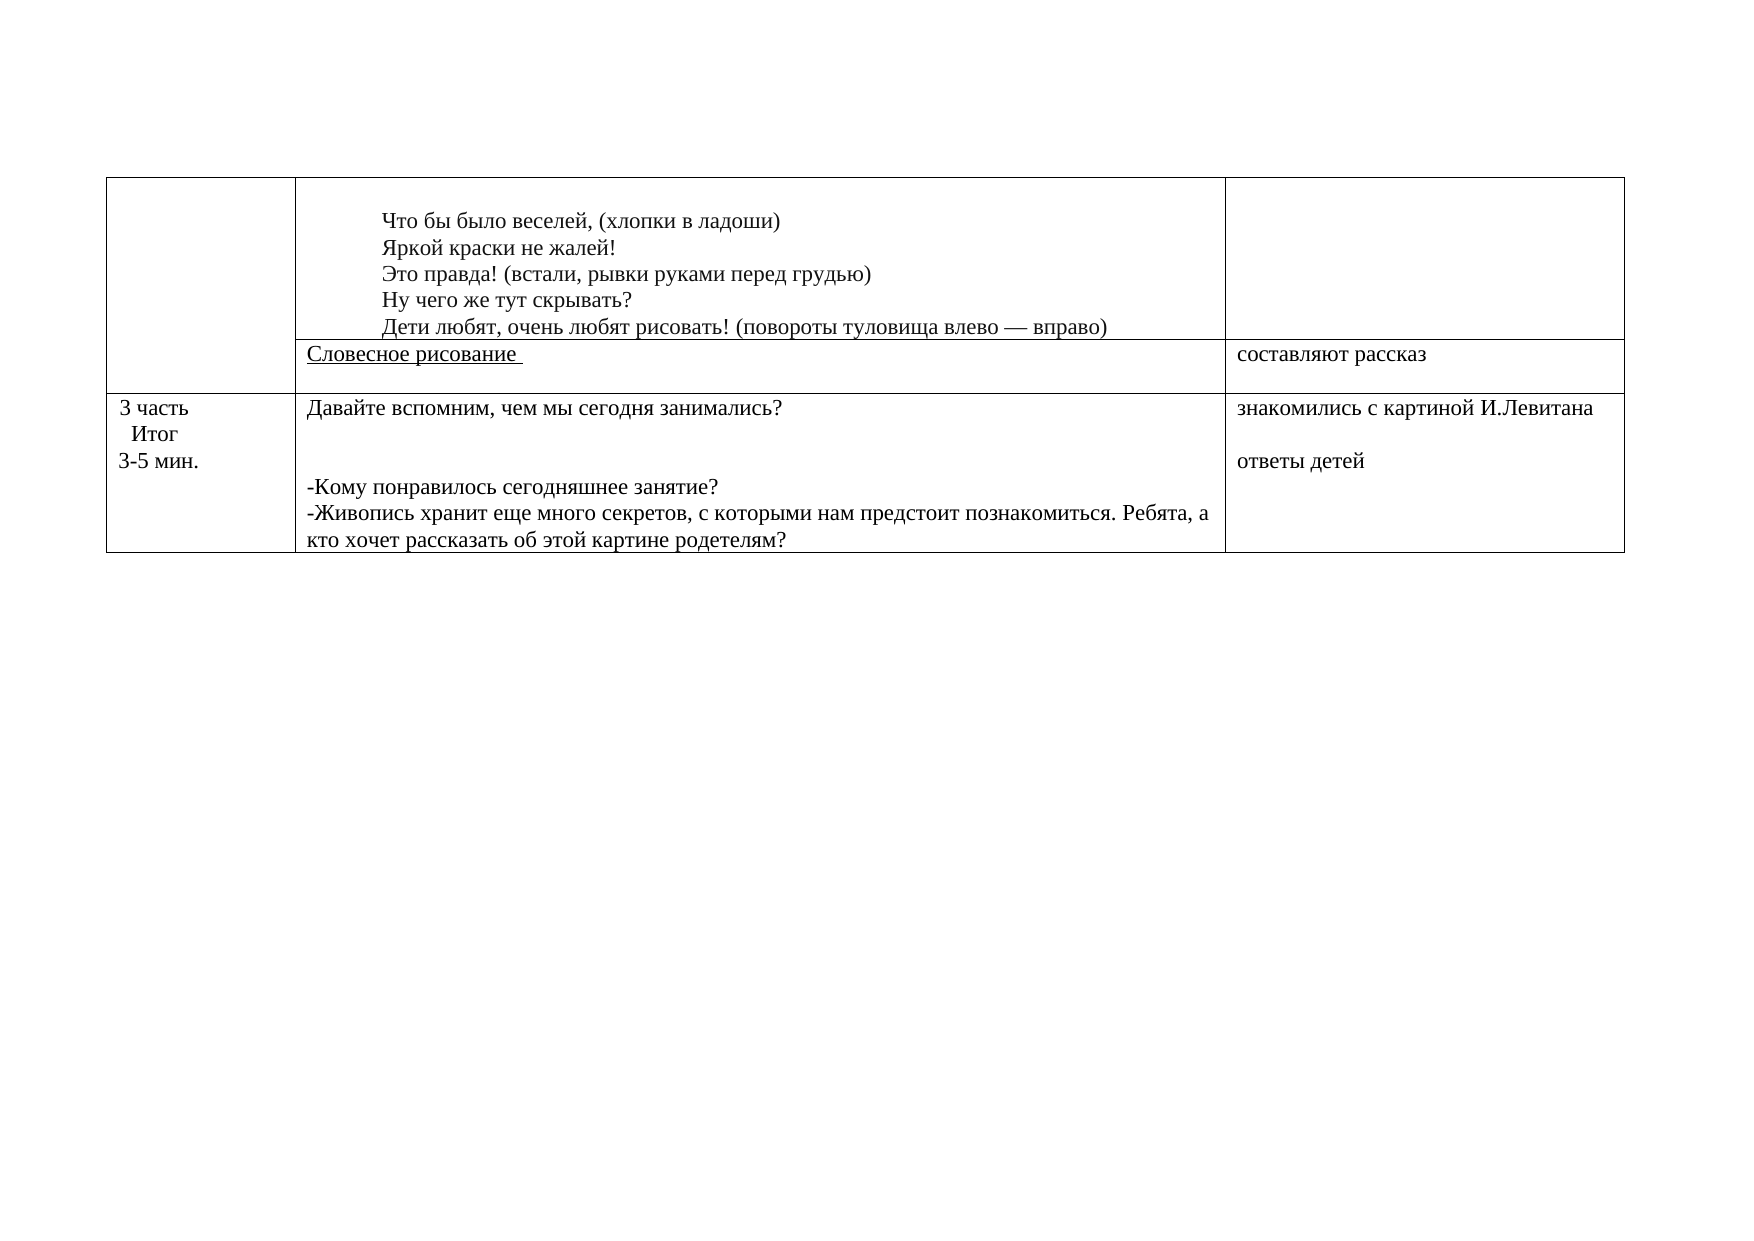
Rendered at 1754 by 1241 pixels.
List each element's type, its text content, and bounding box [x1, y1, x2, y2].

table_cell Давайте вспомним, чем мы сегодня занимались? -Кому понравилось сегодняшнее занятие? -Живопись хранит еще много секретов, с которыми нам предстоит познакомиться. Ребята, а кто хочет рассказать об этой картине родетелям? [296, 394, 1225, 552]
table_cell Словесное рисование [296, 340, 1225, 393]
table_cell знакомились с картиной И.Левитана ответы детей [1226, 394, 1624, 552]
table_cell 3 часть Итог 3-5 мин. [107, 394, 295, 552]
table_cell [1226, 178, 1624, 339]
table_cell составляют рассказ [1226, 340, 1624, 393]
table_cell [296, 178, 1225, 339]
